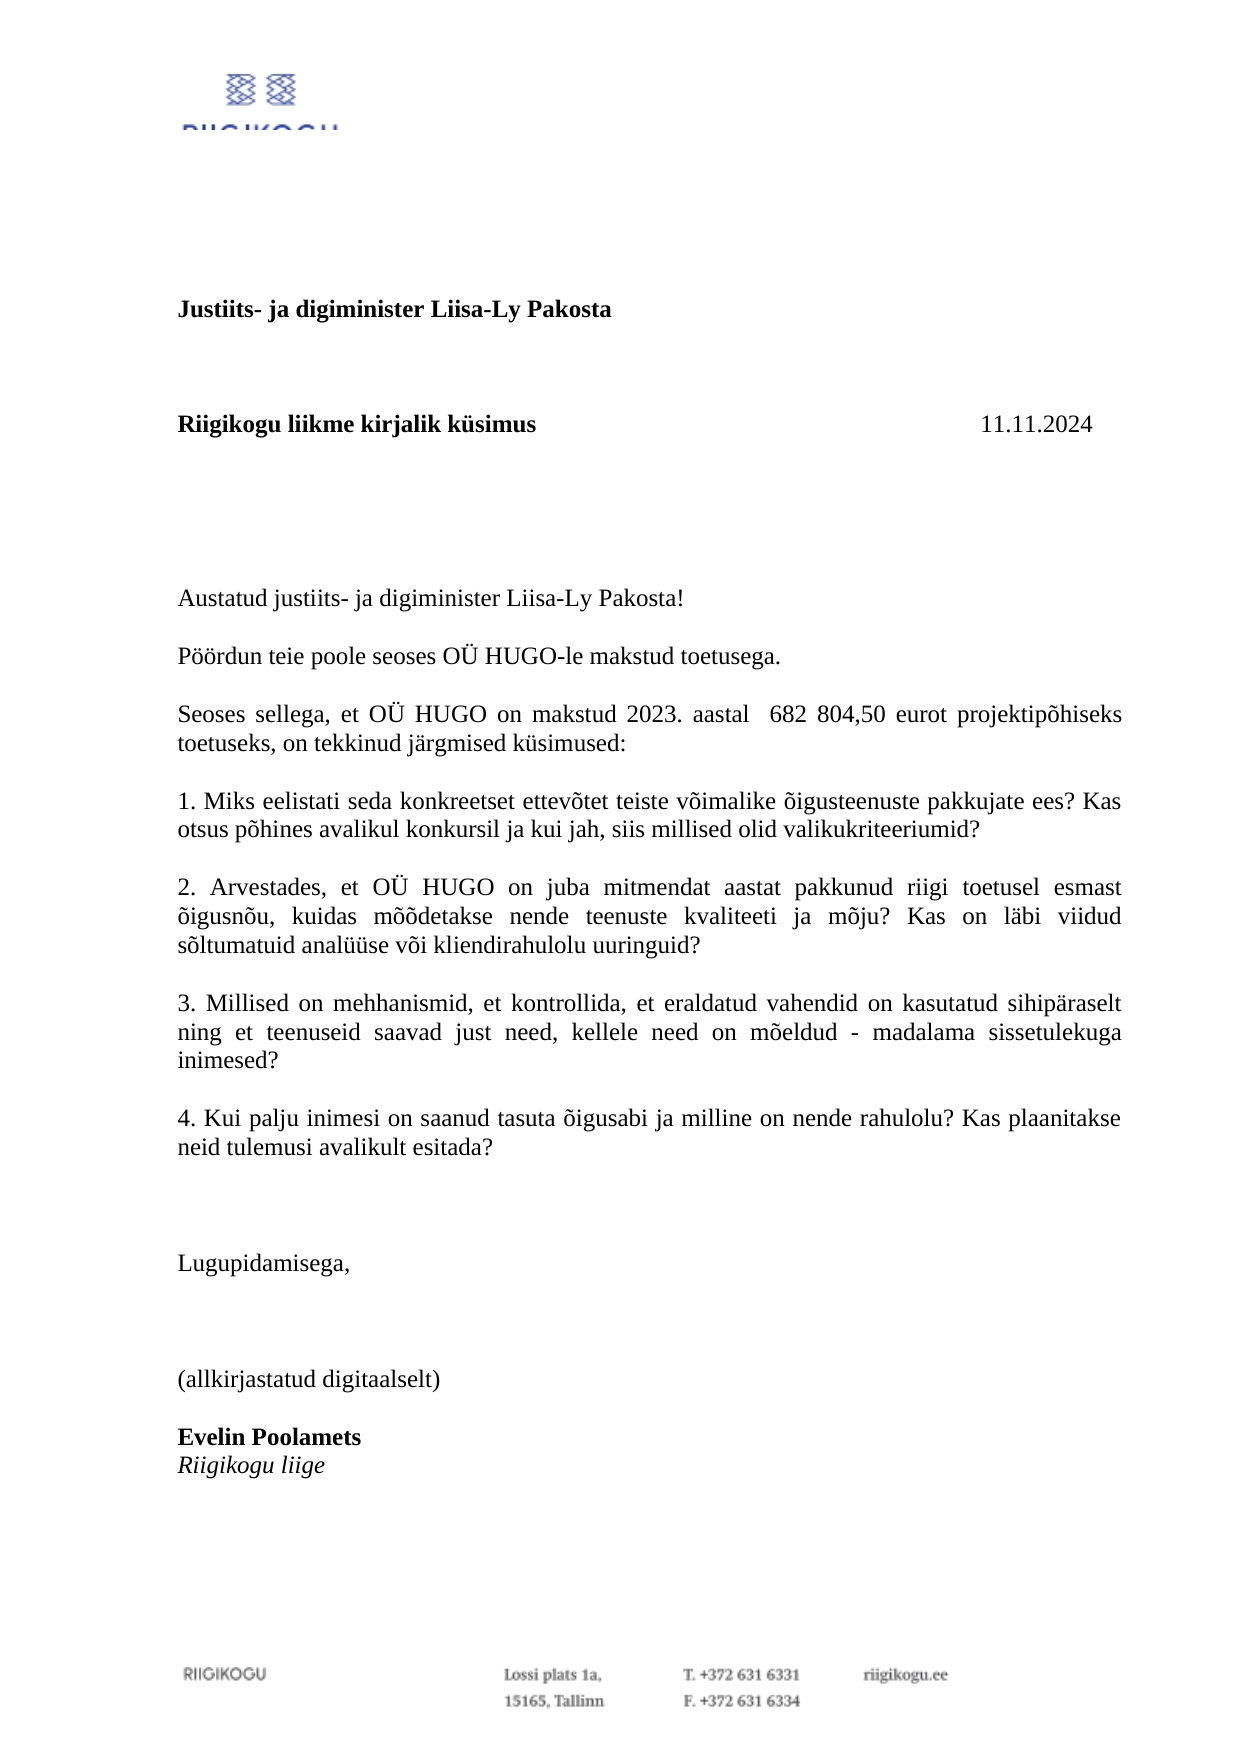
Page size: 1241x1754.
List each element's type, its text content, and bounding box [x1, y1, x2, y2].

text Austatud justiits- ja digiminister Liisa-Ly Pakosta! [177, 583, 1123, 612]
text Pöördun teie poole seoses OÜ HUGO-le makstud toetusega. [177, 641, 1123, 670]
text 4. Kui palju inimesi on saanud tasuta õigusabi ja milline on nende rahulolu? Kas plaanitakse neid tulemusi avalikult esitada? [177, 1103, 1123, 1161]
text (allkirjastatud digitaalselt) [177, 1364, 1123, 1392]
text 1. Miks eelistati seda konkreetset ettevõtet teiste võimalike õigusteenuste pakkujate ees? Kas otsus põhines avalikul konkursil ja kui jah, siis millised olid valikukriteeriumid? [177, 786, 1123, 843]
text Lugupidamisega, [177, 1248, 1123, 1277]
text 2. Arvestades, et OÜ HUGO on juba mitmendat aastat pakkunud riigi toetusel esmast õigusnõu, kuidas mõõdetakse nende teenuste kvaliteeti ja mõju? Kas on läbi viidud sõltumatuid analüüse või kliendirahulolu uuringuid? [177, 872, 1123, 959]
text 3. Millised on mehhanismid, et kontrollida, et eraldatud vahendid on kasutatud sihipäraselt ning et teenuseid saavad just need, kellele need on mõeldud - madalama sissetulekuga inimesed? [177, 988, 1123, 1074]
text Justiits- ja digiminister Liisa-Ly Pakosta [177, 130, 1123, 322]
text Riigikogu liikme kirjalik küsimus 11.11.2024 [177, 409, 1123, 438]
text Seoses sellega, et OÜ HUGO on makstud 2023. aastal 682 804,50 eurot projektipõhiseks toetuseks, on tekkinud järgmised küsimused: [177, 699, 1123, 757]
text Evelin Poolamets Riigikogu liige [177, 1422, 1123, 1479]
